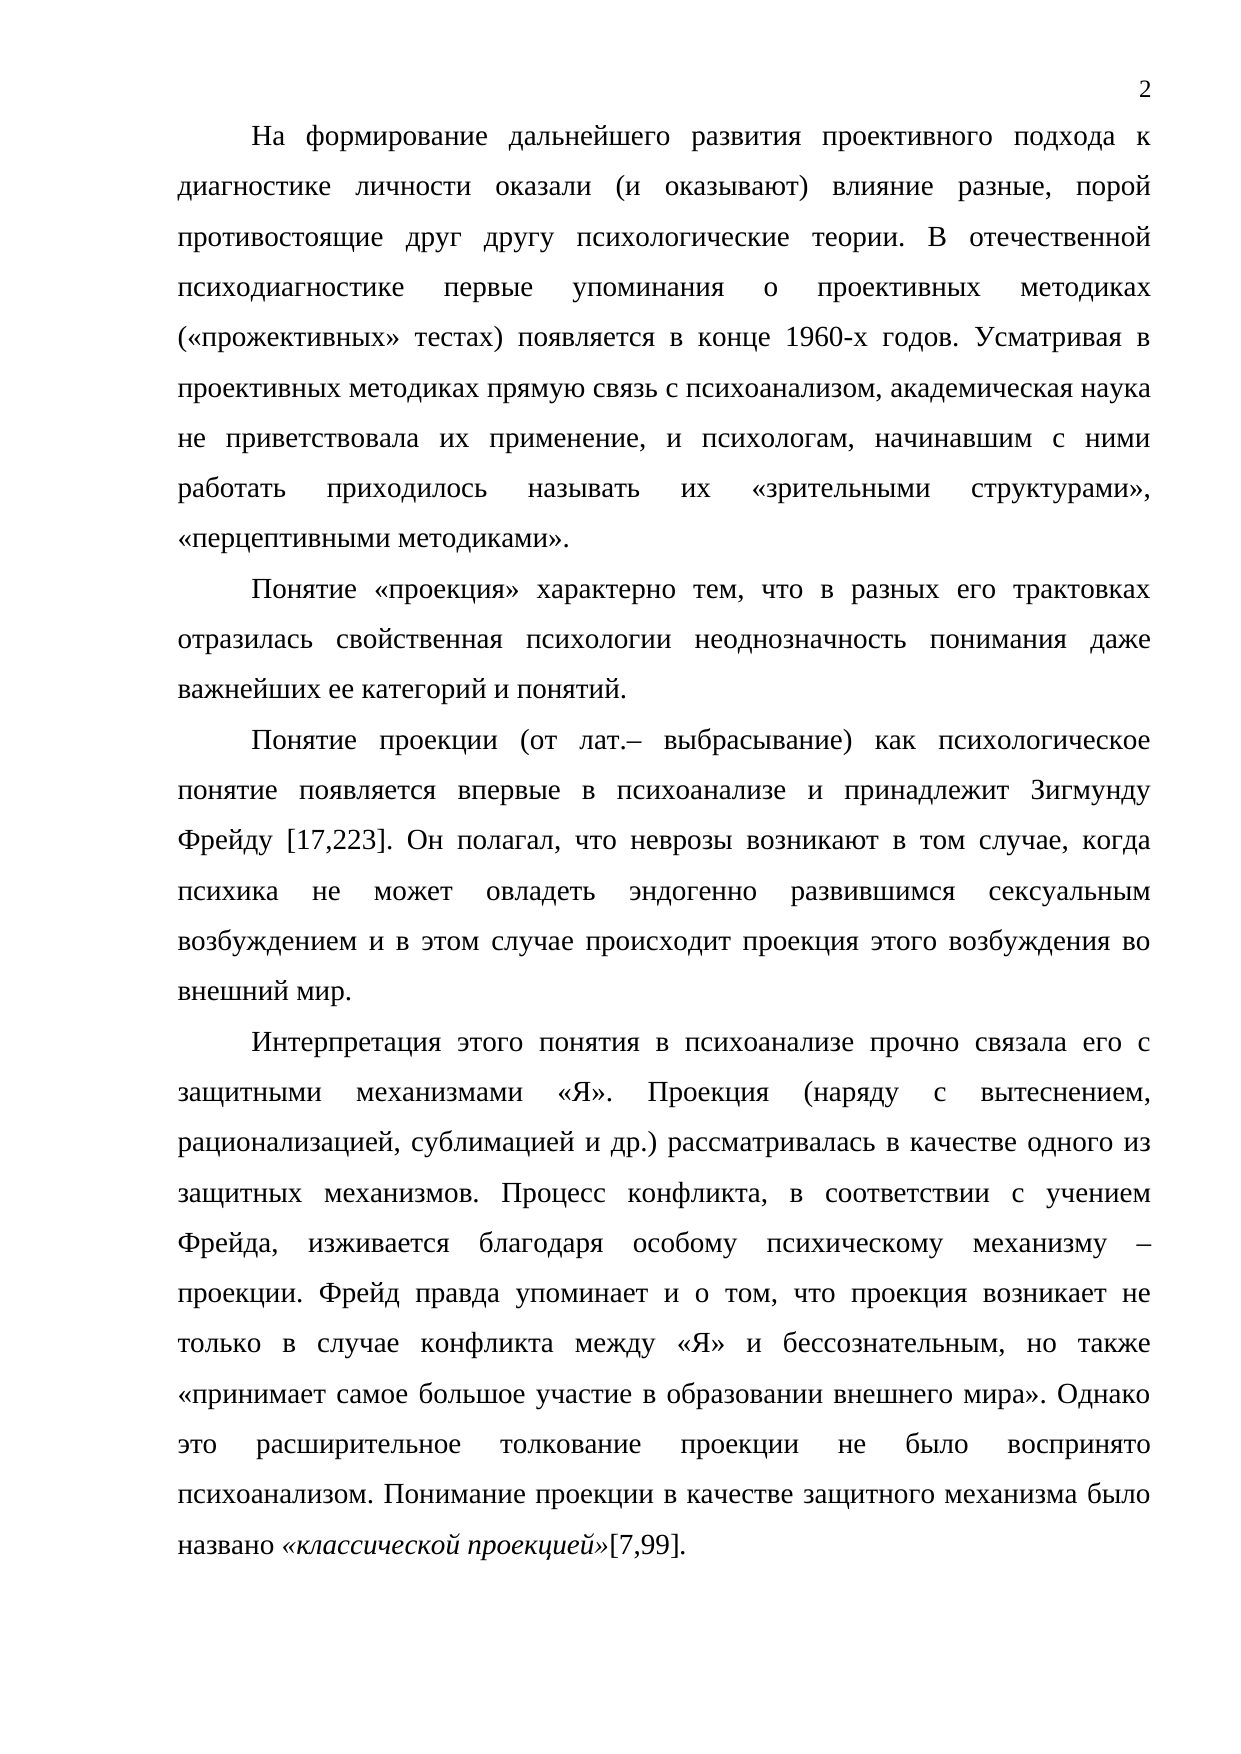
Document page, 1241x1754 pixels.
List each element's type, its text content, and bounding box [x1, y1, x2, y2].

text Понятие проекции (от лат.– выбрасывание) как психологическое понятие появляется впервые в психоанализе и принадлежит Зигмунду Фрейду [17,223]. Он полагал, что неврозы возникают в том случае, когда психика не может овладеть эндогенно развившимся сексуальным возбуждением и в этом случае происходит проекция этого возбуждения во внешний мир. [177, 722, 1152, 1007]
text На формирование дальнейшего развития проективного подхода к диагностике личности оказали (и оказывают) влияние разные, порой противостоящие друг другу психологические теории. В отечественной психодиагностике первые упоминания о проективных методиках («прожективных» тестах) появляется в конце 1960-х годов. Усматривая в проективных методиках прямую связь с психоанализом, академическая наука не приветствовала их применение, и психологам, начинавшим с ними работать приходилось называть их «зрительными структурами», «перцептивными методиками». [177, 118, 1152, 554]
text Понятие «проекция» характерно тем, что в разных его трактовках отразилась свойственная психологии неоднозначность понимания даже важнейших ее категорий и понятий. [177, 571, 1152, 705]
text Интерпретация этого понятия в психоанализе прочно связала его с защитными механизмами «Я». Проекция (наряду с вытеснением, рационализацией, сублимацией и др.) рассматривалась в качестве одного из защитных механизмов. Процесс конфликта, в соответствии с учением Фрейда, изживается благодаря особому психическому механизму – проекции. Фрейд правда упоминает и о том, что проекция возникает не только в случае конфликта между «Я» и бессознательным, но также «принимает самое большое участие в образовании внешнего мира». Однако это расширительное толкование проекции не было воспринято психоанализом. Понимание проекции в качестве защитного механизма было названо «классической проекцией»[7,99]. [177, 1024, 1152, 1560]
